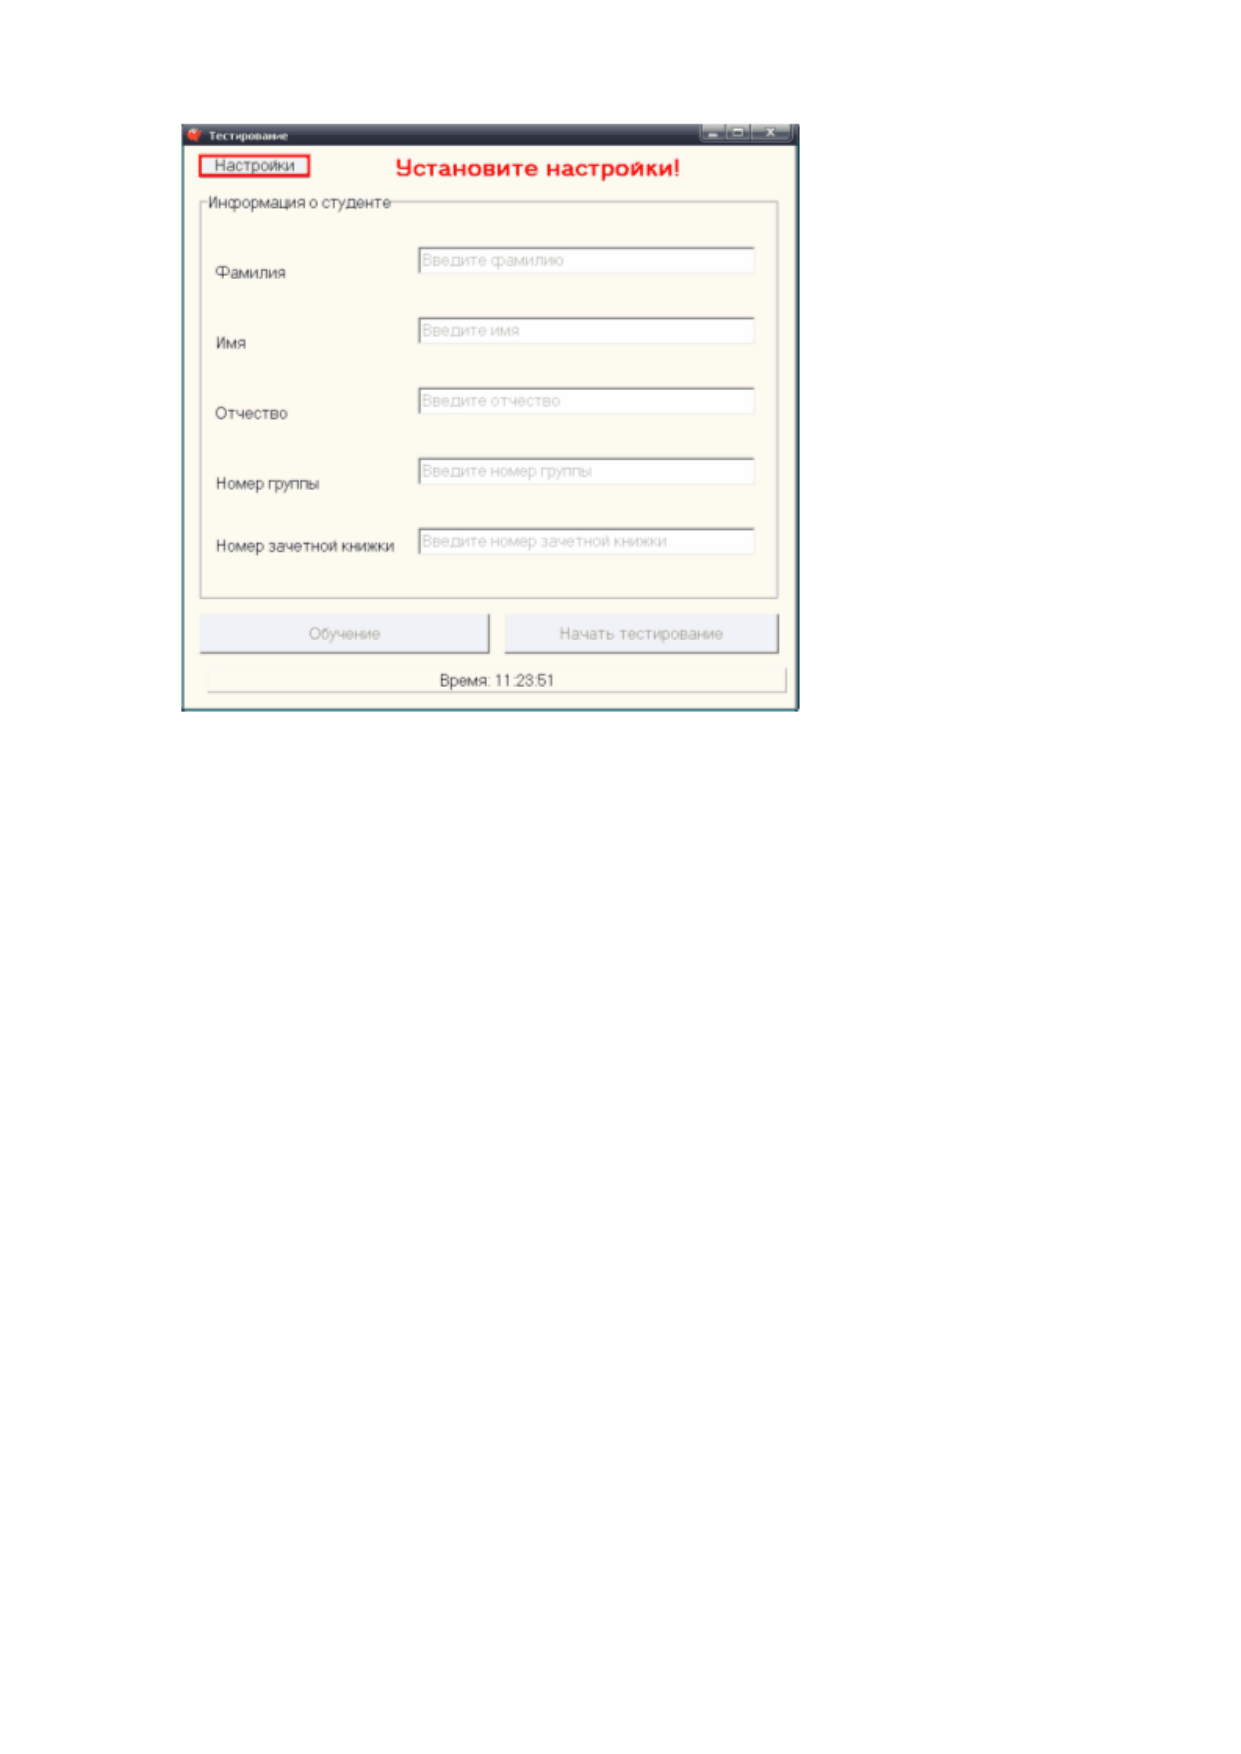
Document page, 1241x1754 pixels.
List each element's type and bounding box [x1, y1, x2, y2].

picture [177, 118, 803, 715]
